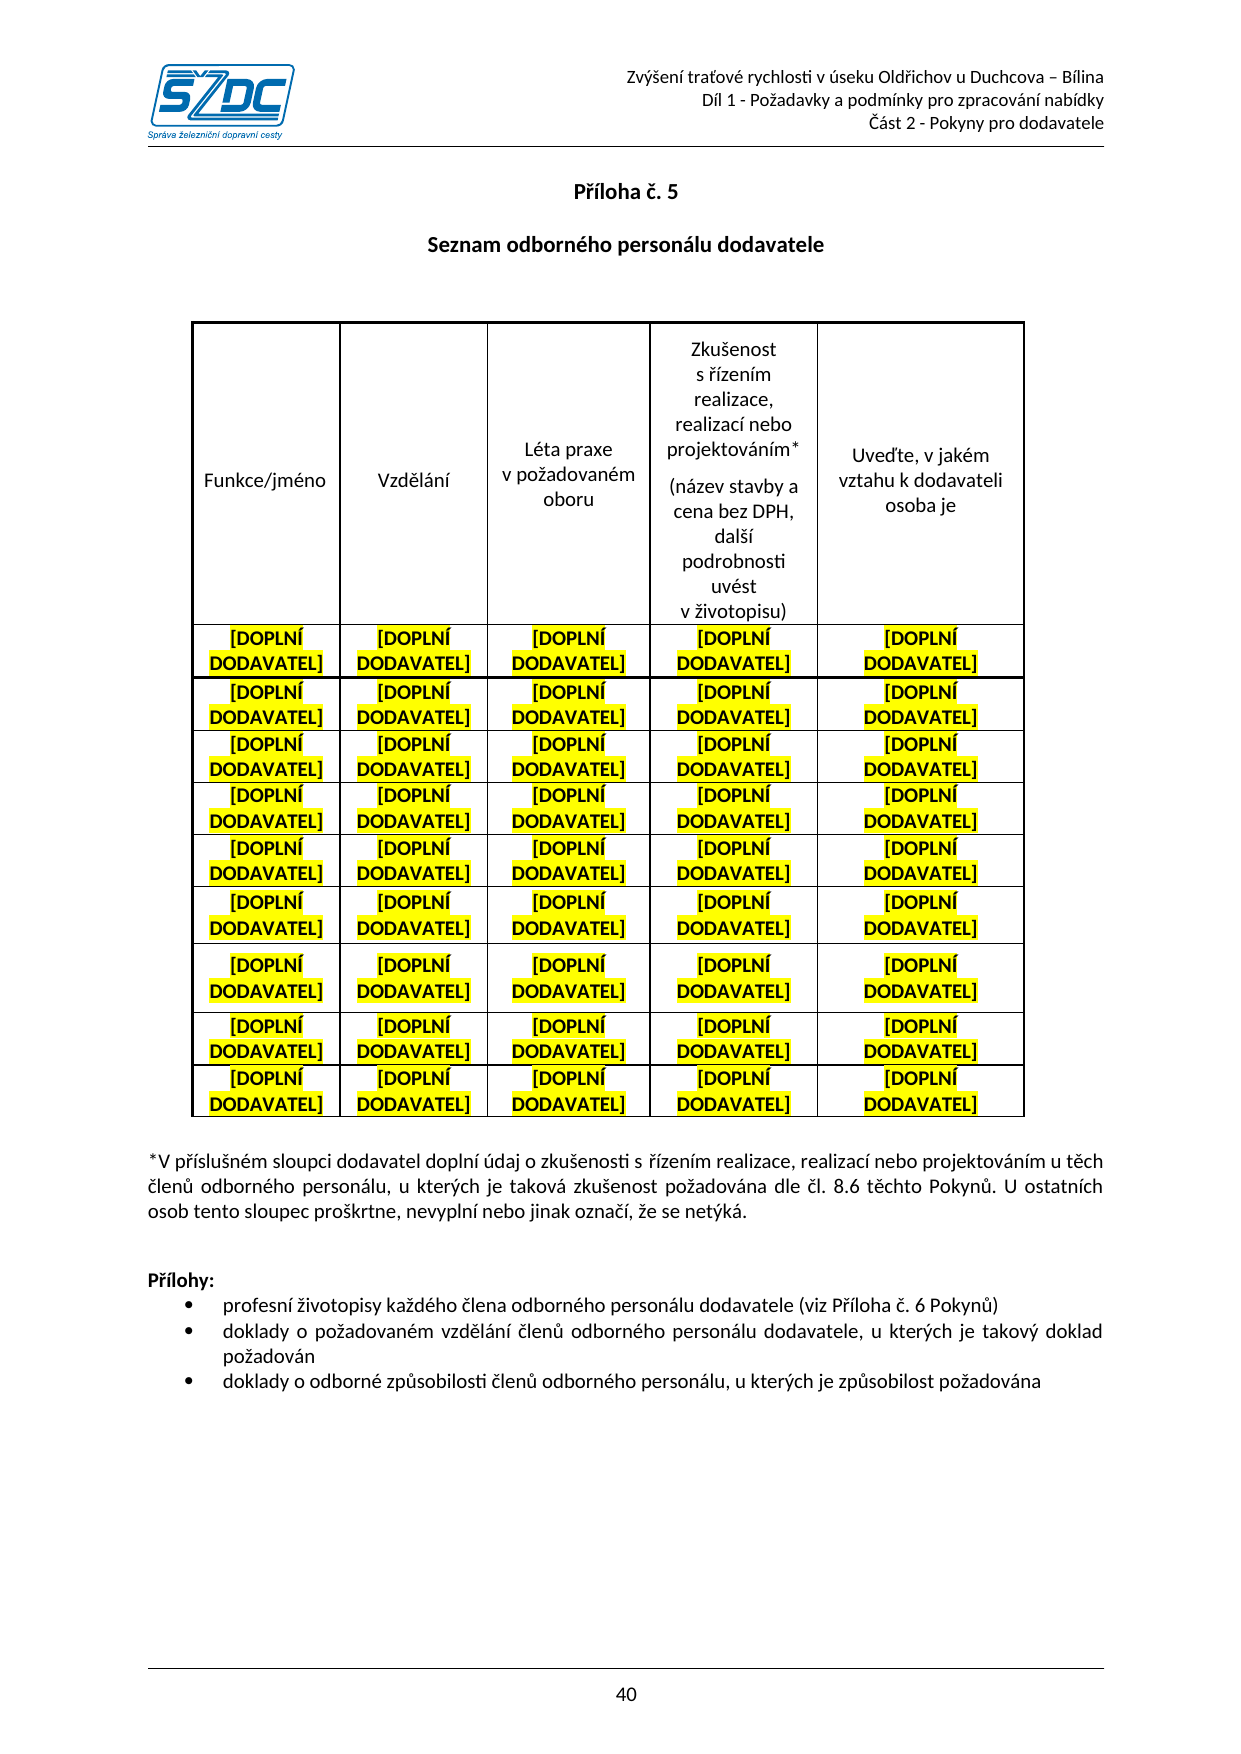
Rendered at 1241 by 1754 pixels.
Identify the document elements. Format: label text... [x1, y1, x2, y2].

table_cell [DOPLNÍ DODAVATEL] [651, 731, 697, 782]
table_cell [DOPLNÍ DODAVATEL] [651, 1066, 697, 1116]
table_cell [DOPLNÍ DODAVATEL] [341, 1013, 487, 1064]
table_header Vzdělání [341, 324, 487, 624]
table_cell [DOPLNÍ DODAVATEL] [488, 1013, 649, 1064]
table_header Zkušenost s řízením realizace, realizací nebo projektováním* (název stavby a cena bez DPH, další podrobnosti uvést v životopisu) [651, 324, 817, 624]
table_cell [DOPLNÍ DODAVATEL] [651, 944, 817, 1011]
table_cell [DOPLNÍ DODAVATEL] [488, 783, 532, 833]
table_cell [DOPLNÍ DODAVATEL] [488, 679, 532, 730]
table_cell [DOPLNÍ DODAVATEL] [194, 887, 339, 943]
table_cell [DOPLNÍ DODAVATEL] [651, 835, 697, 886]
table_cell [DOPLNÍ DODAVATEL] [605, 731, 649, 782]
table_cell [DOPLNÍ DODAVATEL] [450, 679, 487, 730]
table_cell [DOPLNÍ DODAVATEL] [450, 783, 487, 833]
table_cell [DOPLNÍ DODAVATEL] [341, 783, 377, 833]
list profesní životopisy každého člena odborného personálu dodavatele (viz Příloha č. 6 Pokynů) [185, 1292, 1104, 1318]
text Přílohy: [148, 1267, 1104, 1292]
list doklady o odborné způsobilosti členů odborného personálu, u kterých je způsobilost požadována [185, 1369, 1104, 1394]
table_cell [DOPLNÍ DODAVATEL] [818, 679, 884, 730]
table_cell [DOPLNÍ DODAVATEL] [605, 679, 649, 730]
table_cell [DOPLNÍ DODAVATEL] [770, 835, 817, 886]
table_cell [DOPLNÍ DODAVATEL] [818, 1066, 884, 1116]
table_cell [DOPLNÍ DODAVATEL] [450, 1066, 487, 1116]
table_cell [DOPLNÍ DODAVATEL] [605, 835, 649, 886]
table_cell [DOPLNÍ DODAVATEL] [957, 1066, 1023, 1116]
table_cell [DOPLNÍ DODAVATEL] [818, 783, 884, 833]
table_header Uveďte, v jakém vztahu k dodavateli osoba je [818, 324, 1023, 624]
table_cell [DOPLNÍ DODAVATEL] [488, 835, 532, 886]
table_cell [DOPLNÍ DODAVATEL] [488, 944, 649, 1011]
list doklady o požadovaném vzdělání členů odborného personálu dodavatele, u kterých je takový doklad požadován [185, 1318, 1104, 1369]
table_cell [DOPLNÍ DODAVATEL] [194, 835, 230, 886]
table_cell [DOPLNÍ DODAVATEL] [341, 835, 377, 886]
table_cell [DOPLNÍ DODAVATEL] [488, 731, 532, 782]
text Seznam odborného personálu dodavatele [148, 230, 1104, 258]
table_cell [DOPLNÍ DODAVATEL] [194, 1066, 230, 1116]
table_cell [DOPLNÍ DODAVATEL] [957, 835, 1023, 886]
table_header Léta praxe v požadovaném oboru [488, 324, 649, 624]
table_cell [DOPLNÍ DODAVATEL] [450, 731, 487, 782]
table_cell [DOPLNÍ DODAVATEL] [341, 944, 487, 1011]
table_cell [DOPLNÍ DODAVATEL] [818, 835, 884, 886]
table_cell [DOPLNÍ DODAVATEL] [770, 679, 817, 730]
table_cell [DOPLNÍ DODAVATEL] [605, 1066, 649, 1116]
table_header Funkce/jméno [194, 324, 339, 624]
text Příloha č. 5 [148, 177, 1104, 205]
table_cell [DOPLNÍ DODAVATEL] [303, 731, 339, 782]
table_cell [DOPLNÍ DODAVATEL] [651, 887, 817, 943]
table_cell [DOPLNÍ DODAVATEL] [194, 731, 230, 782]
table_cell [DOPLNÍ DODAVATEL] [194, 625, 230, 676]
text *V příslušném sloupci dodavatel doplní údaj o zkušenosti s řízením realizace, realizací nebo projektováním u těch členů odborného personálu, u kterých je taková zkušenost požadována dle čl. 8.6 těchto Pokynů. U ostatních osob tento sloupec proškrtne, nevyplní nebo jinak označí, že se netýká. [148, 1148, 1104, 1224]
table_cell [DOPLNÍ DODAVATEL] [341, 887, 487, 943]
table_cell [DOPLNÍ DODAVATEL] [770, 783, 817, 833]
table_cell [DOPLNÍ DODAVATEL] [303, 679, 339, 730]
table_cell [DOPLNÍ DODAVATEL] [957, 625, 1023, 676]
table_cell [DOPLNÍ DODAVATEL] [605, 783, 649, 833]
table_cell [DOPLNÍ DODAVATEL] [303, 835, 339, 886]
table_cell [DOPLNÍ DODAVATEL] [957, 783, 1023, 833]
table_cell [DOPLNÍ DODAVATEL] [818, 944, 1023, 1011]
table_cell [DOPLNÍ DODAVATEL] [770, 731, 817, 782]
table_cell [DOPLNÍ DODAVATEL] [770, 1066, 817, 1116]
table_cell [DOPLNÍ DODAVATEL] [194, 783, 230, 833]
table_cell [DOPLNÍ DODAVATEL] [194, 679, 230, 730]
table_cell [DOPLNÍ DODAVATEL] [651, 1013, 817, 1064]
table_cell [DOPLNÍ DODAVATEL] [488, 1066, 532, 1116]
table_cell [DOPLNÍ DODAVATEL] [341, 625, 377, 676]
table_cell [DOPLNÍ DODAVATEL] [770, 625, 817, 676]
table_cell [DOPLNÍ DODAVATEL] [651, 625, 697, 676]
table_cell [DOPLNÍ DODAVATEL] [194, 1013, 339, 1064]
table_cell [DOPLNÍ DODAVATEL] [450, 835, 487, 886]
table_cell [DOPLNÍ DODAVATEL] [194, 944, 339, 1011]
table_cell [DOPLNÍ DODAVATEL] [303, 783, 339, 833]
table_cell [DOPLNÍ DODAVATEL] [303, 625, 339, 676]
table_cell [DOPLNÍ DODAVATEL] [651, 679, 697, 730]
table_cell [DOPLNÍ DODAVATEL] [605, 625, 649, 676]
table_cell [DOPLNÍ DODAVATEL] [818, 731, 884, 782]
table_cell [DOPLNÍ DODAVATEL] [303, 1066, 339, 1116]
table_cell [DOPLNÍ DODAVATEL] [818, 887, 1023, 943]
table_cell [DOPLNÍ DODAVATEL] [957, 679, 1023, 730]
table_cell [DOPLNÍ DODAVATEL] [488, 625, 532, 676]
table_cell [DOPLNÍ DODAVATEL] [488, 887, 649, 943]
table_cell [DOPLNÍ DODAVATEL] [341, 1066, 377, 1116]
table_cell [DOPLNÍ DODAVATEL] [341, 731, 377, 782]
table_cell [DOPLNÍ DODAVATEL] [341, 679, 377, 730]
table_cell [DOPLNÍ DODAVATEL] [818, 1013, 1023, 1064]
table_cell [DOPLNÍ DODAVATEL] [818, 625, 884, 676]
table_cell [DOPLNÍ DODAVATEL] [450, 625, 487, 676]
table_cell [DOPLNÍ DODAVATEL] [957, 731, 1023, 782]
table_cell [DOPLNÍ DODAVATEL] [651, 783, 697, 833]
